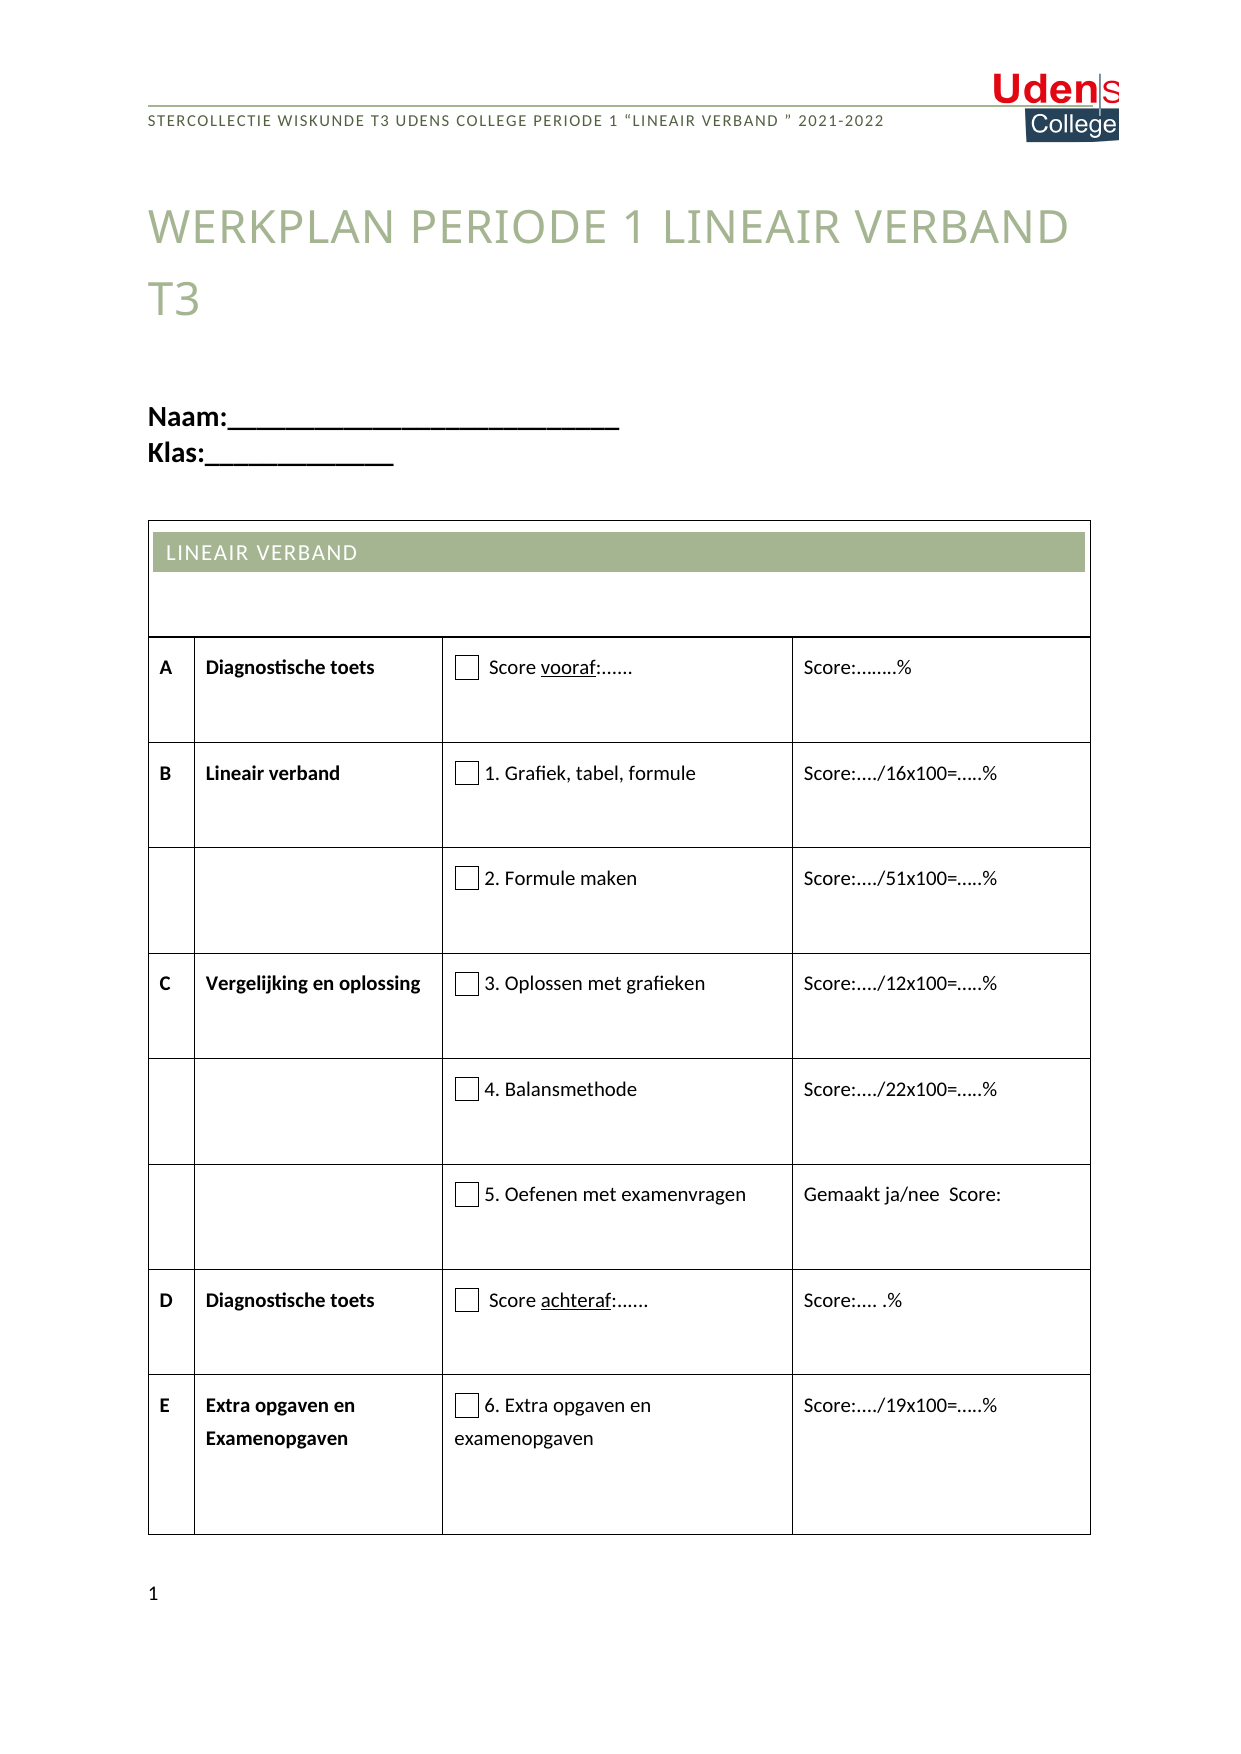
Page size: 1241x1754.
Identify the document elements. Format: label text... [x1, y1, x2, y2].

table_cell Extra opgaven en Examenopgaven [195, 1375, 442, 1534]
table_cell 2. Formule maken [443, 848, 792, 953]
table_cell A [149, 638, 194, 742]
table_cell [149, 1059, 194, 1163]
table_cell C [149, 954, 194, 1058]
table_cell 4. Balansmethode [443, 1059, 792, 1163]
table_cell [149, 1165, 194, 1269]
table_cell Score:..../51x100=…..% [793, 848, 1090, 953]
table_cell Score vooraf:...... [443, 638, 792, 742]
table_cell Gemaakt ja/nee Score: [793, 1165, 1090, 1269]
table_cell Score:..../22x100=…..% [793, 1059, 1090, 1163]
table_cell [195, 1059, 442, 1163]
table_cell [149, 848, 194, 953]
table_cell B [149, 743, 194, 847]
table_cell 6. Extra opgaven en examenopgaven [443, 1375, 792, 1534]
table_cell Score:..../19x100=…..% [793, 1375, 1090, 1534]
table_cell [195, 848, 442, 953]
table_cell 1. Grafiek, tabel, formule [443, 743, 792, 847]
table_cell Lineair verband [195, 743, 442, 847]
table_cell Score:..../16x100=…..% [793, 743, 1090, 847]
text Naam:___________________________ [148, 398, 1093, 434]
text Klas:_____________ [148, 434, 1093, 469]
table_cell 5. Oefenen met examenvragen [443, 1165, 792, 1269]
table_cell 3. Oplossen met grafieken [443, 954, 792, 1058]
table_cell Score:..../12x100=…..% [793, 954, 1090, 1058]
table_cell D [149, 1270, 194, 1374]
table_cell Score:.... .% [793, 1270, 1090, 1374]
table_cell Vergelijking en oplossing [195, 954, 442, 1058]
table_cell Score:...…..% [793, 638, 1090, 742]
picture [994, 73, 1119, 143]
table_cell [195, 1165, 442, 1269]
table_cell Score achteraf:...... [443, 1270, 792, 1374]
table_cell Diagnostische toets [195, 638, 442, 742]
table_cell E [149, 1375, 194, 1534]
title Werkplan Periode 1 Lineair verband T3 [148, 194, 1093, 328]
table_header lineair verband [149, 521, 1090, 636]
table_cell Diagnostische toets [195, 1270, 442, 1374]
